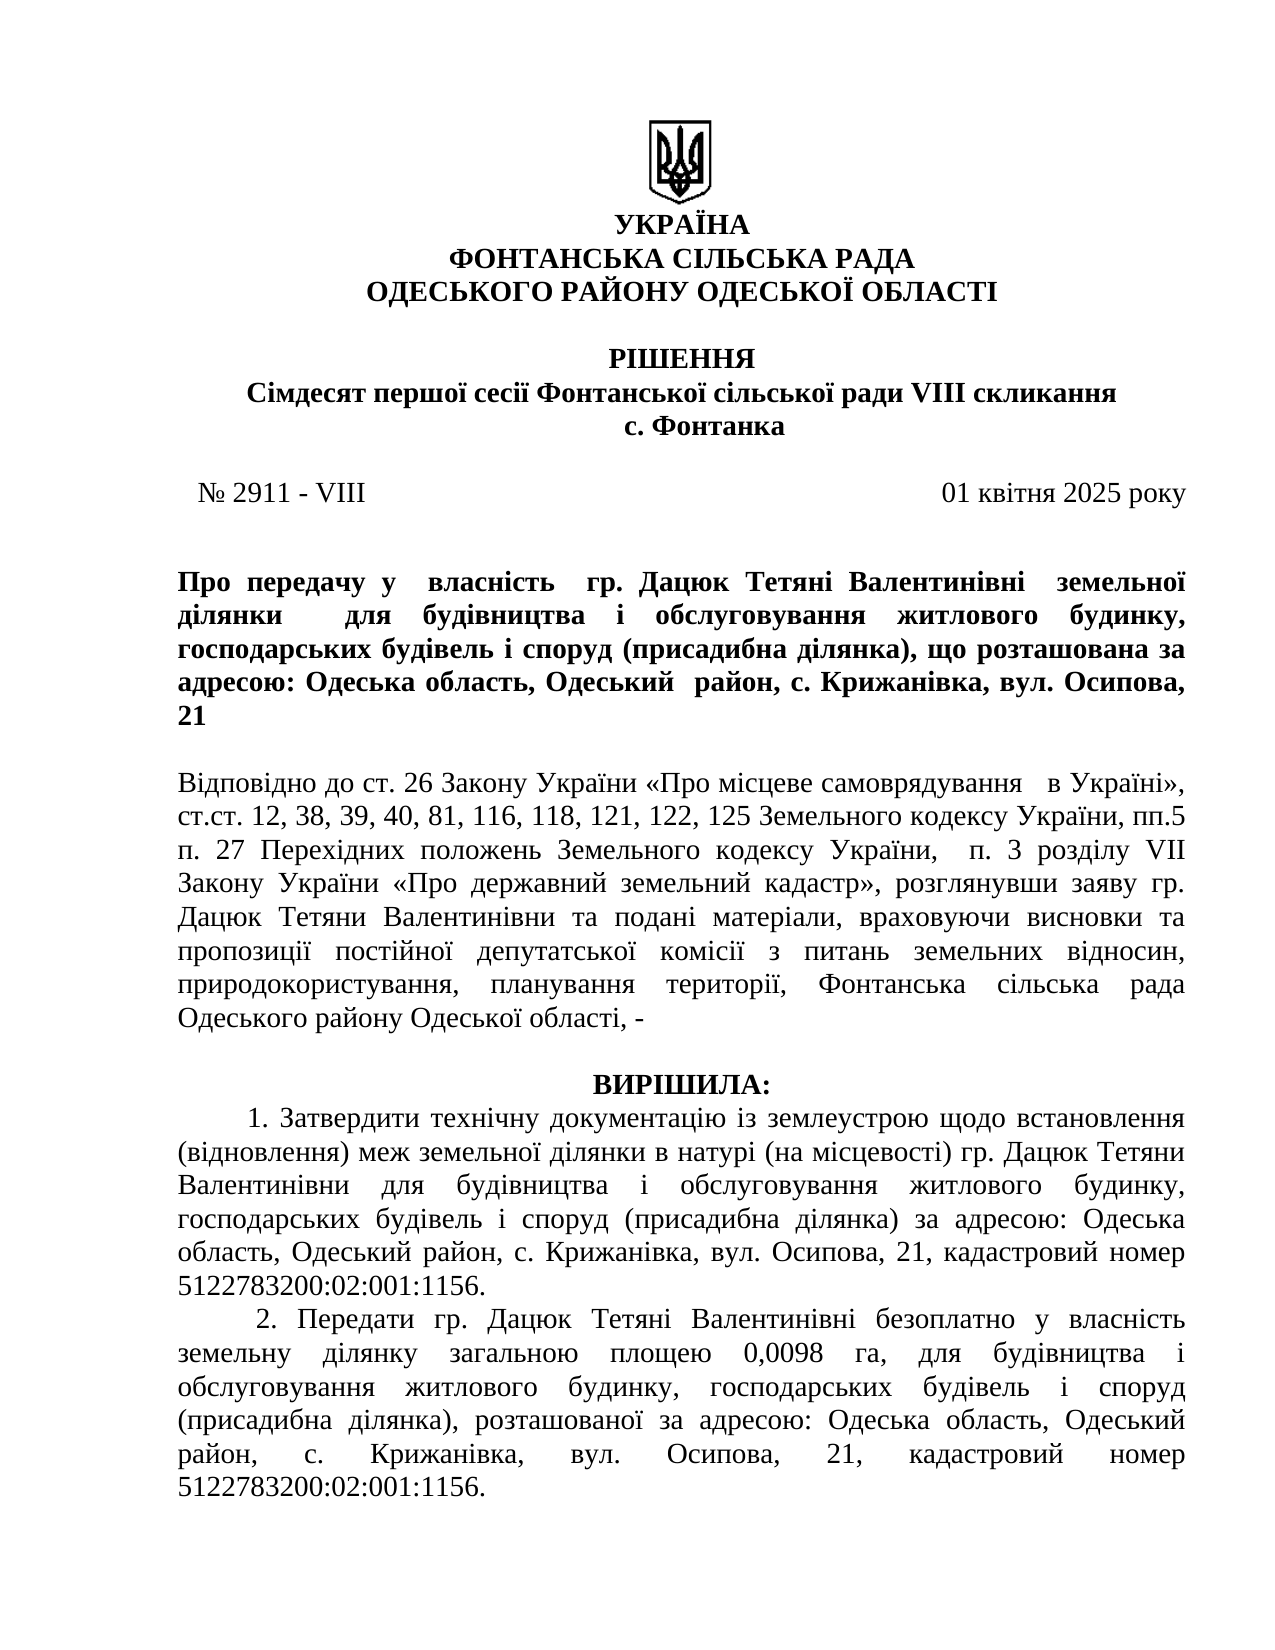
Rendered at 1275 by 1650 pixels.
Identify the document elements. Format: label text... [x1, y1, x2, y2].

text 1. Затвердити технічну документацію із землеустрою щодо встановлення (відновлення) меж земельної ділянки в натурі (на місцевості) гр. Дацюк Тетяни Валентинівни для будівництва і обслуговування житлового будинку, господарських будівель і споруд (присадибна ділянка) за адресою: Одеська область, Одеський район, с. Крижанівка, вул. Осипова, 21, кадастровий номер 5122783200:02:001:1156. [177, 1100, 1186, 1302]
text № 2911 - VIII 01 квітня 2025 року [177, 476, 1186, 509]
text 2. Передати гр. Дацюк Тетяні Валентинівні безоплатно у власність земельну ділянку загальною площею 0,0098 га, для будівництва і обслуговування житлового будинку, господарських будівель і споруд (присадибна ділянка), розташованої за адресою: Одеська область, Одеський район, с. Крижанівка, вул. Осипова, 21, кадастровий номер 5122783200:02:001:1156. [177, 1302, 1186, 1503]
list РІШЕННЯ [177, 341, 1186, 375]
text ВИРІШИЛА: [177, 1067, 1186, 1100]
list Сімдесят першої сесії Фонтанської сільської ради VIII скликання с. Фонтанка [177, 375, 1186, 442]
list ОДЕСЬКОГО РАЙОНУ ОДЕСЬКОЇ ОБЛАСТІ [177, 274, 1186, 308]
text Відповідно до ст. 26 Закону України «Про місцеве самоврядування в Україні», ст.ст. 12, 38, 39, 40, 81, 116, 118, 121, 122, 125 Земельного кодексу України, пп.5 п. 27 Перехідних положень Земельного кодексу України, п. 3 розділу VII Закону України «Про державний земельний кадастр», розглянувши заяву гр. Дацюк Тетяни Валентинівни та подані матеріали, враховуючи висновки та пропозиції постійної депутатської комісії з питань земельних відносин, природокористування, планування території, Фонтанська сільська рада Одеського району Одеської області, - [177, 765, 1186, 1033]
text Про передачу у власність гр. Дацюк Тетяні Валентинівні земельної ділянки для будівництва і обслуговування житлового будинку, господарських будівель і споруд (присадибна ділянка), що розташована за адресою: Одеська область, Одеський район, с. Крижанівка, вул. Осипова, 21 [177, 564, 1186, 731]
list ФОНТАНСЬКА СІЛЬСЬКА РАДА [177, 241, 1186, 274]
list УКРАЇНА [177, 207, 1186, 241]
picture [647, 118, 717, 208]
